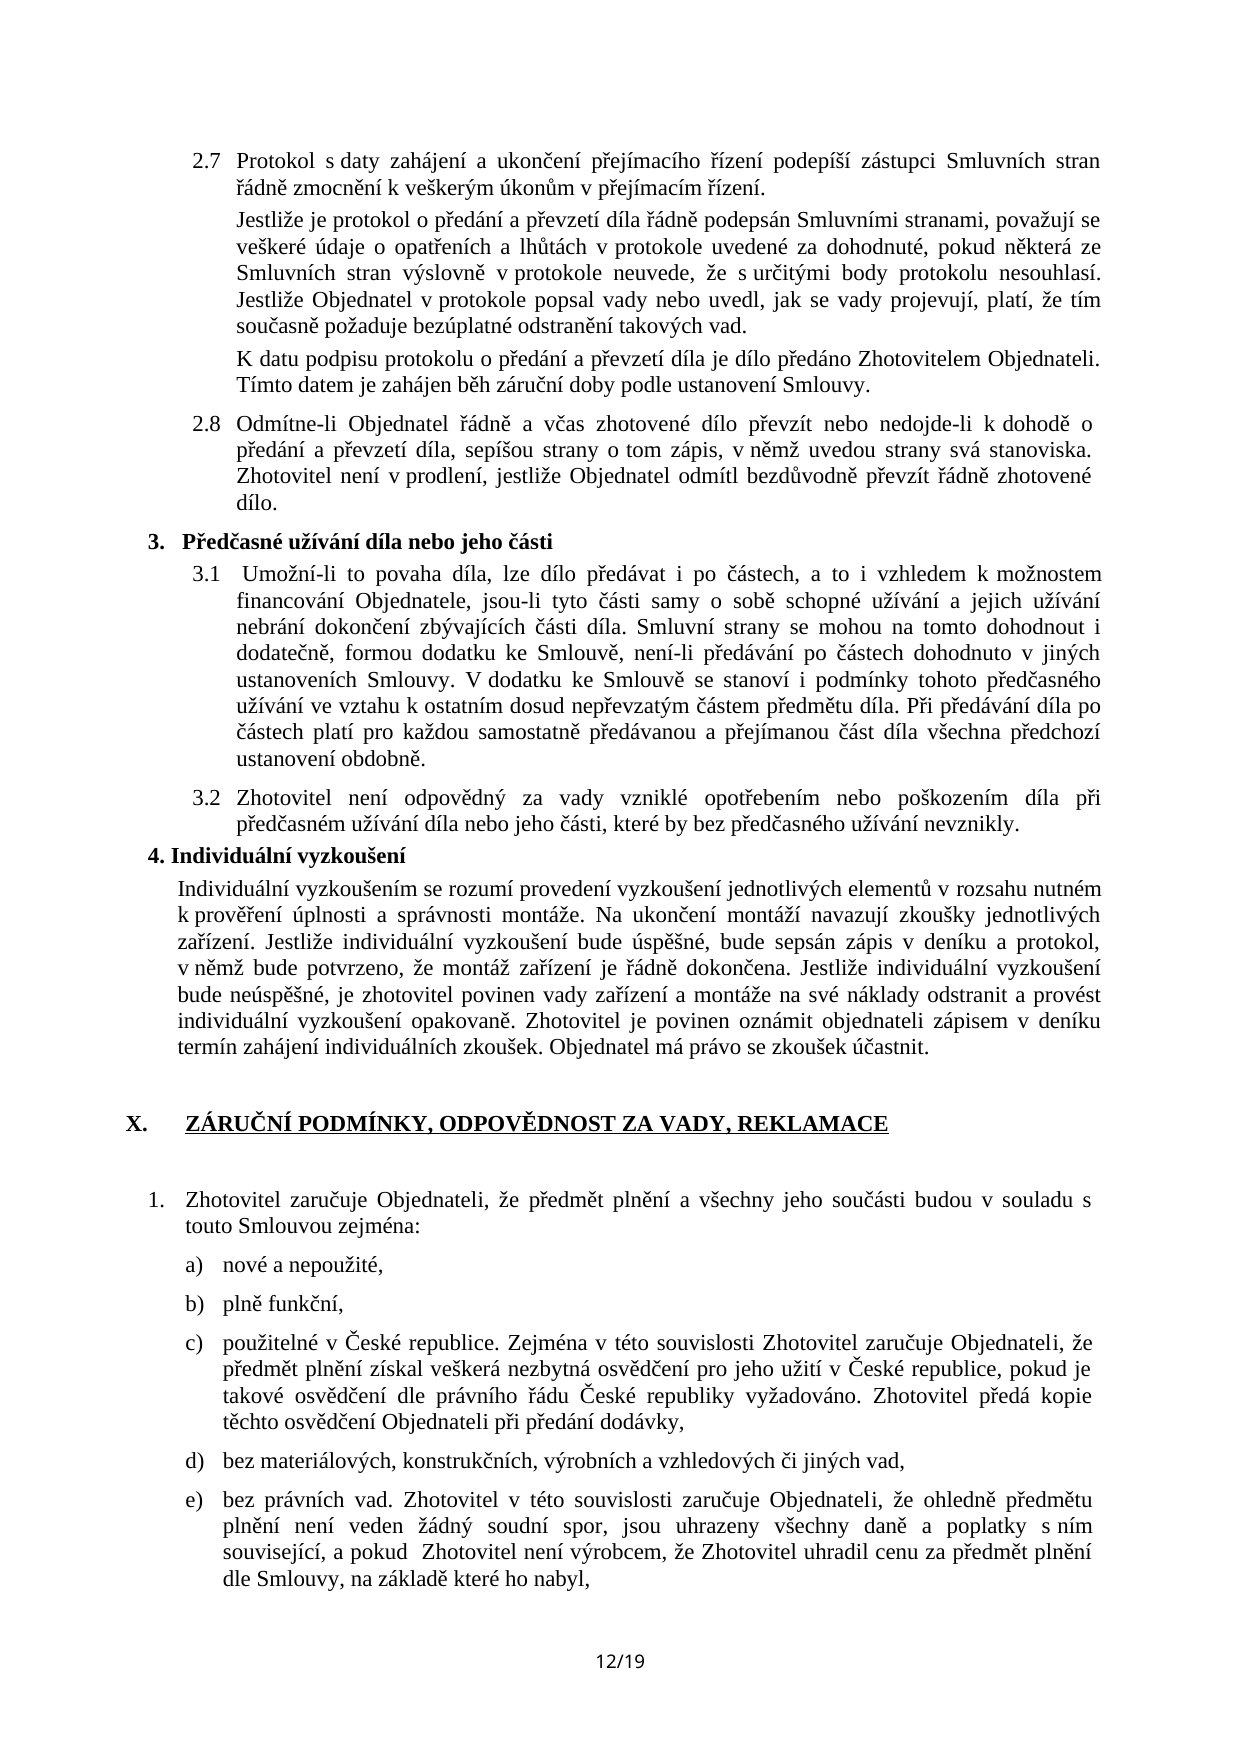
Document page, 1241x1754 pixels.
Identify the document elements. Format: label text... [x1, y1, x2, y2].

list bez materiálových, konstrukčních, výrobních a vzhledových či jiných vad, [185, 1447, 1093, 1473]
text 3.1 Umožní-li to povaha díla, lze dílo předávat i po částech, a to i vzhledem k možnostem financování Objednatele, jsou-li tyto části samy o sobě schopné užívání a jejich užívání nebrání dokončení zbývajících části díla. Smluvní strany se mohou na tomto dohodnout i dodatečně, formou dodatku ke Smlouvě, není-li předávání po částech dohodnuto v jiných ustanoveních Smlouvy. V dodatku ke Smlouvě se stanoví i podmínky tohoto předčasného užívání ve vztahu k ostatním dosud nepřevzatým částem předmětu díla. Při předávání díla po částech platí pro každou samostatně předávanou a přejímanou část díla všechna předchozí ustanovení obdobně. [192, 560, 1102, 771]
list použitelné v České republice. Zejména v této souvislosti Zhotovitel zaručuje Objednateli, že předmět plnění získal veškerá nezbytná osvědčení pro jeho užití v České republice, pokud je takové osvědčení dle právního řádu České republiky vyžadováno. Zhotovitel předá kopie těchto osvědčení Objednateli při předání dodávky, [185, 1329, 1093, 1434]
text Jestliže je protokol o předání a převzetí díla řádně podepsán Smluvními stranami, považují se veškeré údaje o opatřeních a lhůtách v protokole uvedené za dohodnuté, pokud některá ze Smluvních stran výslovně v protokole neuvede, že s určitými body protokolu nesouhlasí. Jestliže Objednatel v protokole popsal vady nebo uvedl, jak se vady projevují, platí, že tím současně požaduje bezúplatné odstranění takových vad. [236, 207, 1102, 338]
list Zhotovitel zaručuje Objednateli, že předmět plnění a všechny jeho součásti budou v souladu s touto Smlouvou zejména: [148, 1186, 1093, 1239]
text 3. Předčasné užívání díla nebo jeho části [148, 528, 1102, 554]
text ZÁRUČNÍ PODMÍNKY, ODPOVĚDNOST ZA VADY, REKLAMACE [148, 1110, 1093, 1136]
text K datu podpisu protokolu o předání a převzetí díla je dílo předáno Zhotovitelem Objednateli. Tímto datem je zahájen běh záruční doby podle ustanovení Smlouvy. [236, 344, 1102, 397]
text 3.2 Zhotovitel není odpovědný za vady vzniklé opotřebením nebo poškozením díla při předčasném užívání díla nebo jeho části, které by bez předčasného užívání nevznikly. [192, 784, 1102, 836]
list plně funkční, [185, 1290, 1093, 1316]
text Individuální vyzkoušením se rozumí provedení vyzkoušení jednotlivých elementů v rozsahu nutném k prověření úplnosti a správnosti montáže. Na ukončení montáží navazují zkoušky jednotlivých zařízení. Jestliže individuální vyzkoušení bude úspěšné, bude sepsán zápis v deníku a protokol, v němž bude potvrzeno, že montáž zařízení je řádně dokončena. Jestliže individuální vyzkoušení bude neúspěšné, je zhotovitel povinen vady zařízení a montáže na své náklady odstranit a provést individuální vyzkoušení opakovaně. Zhotovitel je povinen oznámit objednateli zápisem v deníku termín zahájení individuálních zkoušek. Objednatel má právo se zkoušek účastnit. [177, 875, 1102, 1060]
text 4. Individuální vyzkoušení [148, 843, 1102, 869]
list nové a nepoužité, [185, 1251, 1093, 1278]
list bez právních vad. Zhotovitel v této souvislosti zaručuje Objednateli, že ohledně předmětu plnění není veden žádný soudní spor, jsou uhrazeny všechny daně a poplatky s ním související, a pokud Zhotovitel není výrobcem, že Zhotovitel uhradil cenu za předmět plnění dle Smlouvy, na základě které ho nabyl, [185, 1486, 1093, 1591]
text 2.7 Protokol s daty zahájení a ukončení přejímacího řízení podepíší zástupci Smluvních stran řádně zmocnění k veškerým úkonům v přejímacím řízení. [192, 148, 1102, 200]
text 2.8 Odmítne-li Objednatel řádně a včas zhotovené dílo převzít nebo nedojde-li k dohodě o předání a převzetí díla, sepíšou strany o tom zápis, v němž uvedou strany svá stanoviska. Zhotovitel není v prodlení, jestliže Objednatel odmítl bezdůvodně převzít řádně zhotovené dílo. [192, 410, 1093, 515]
